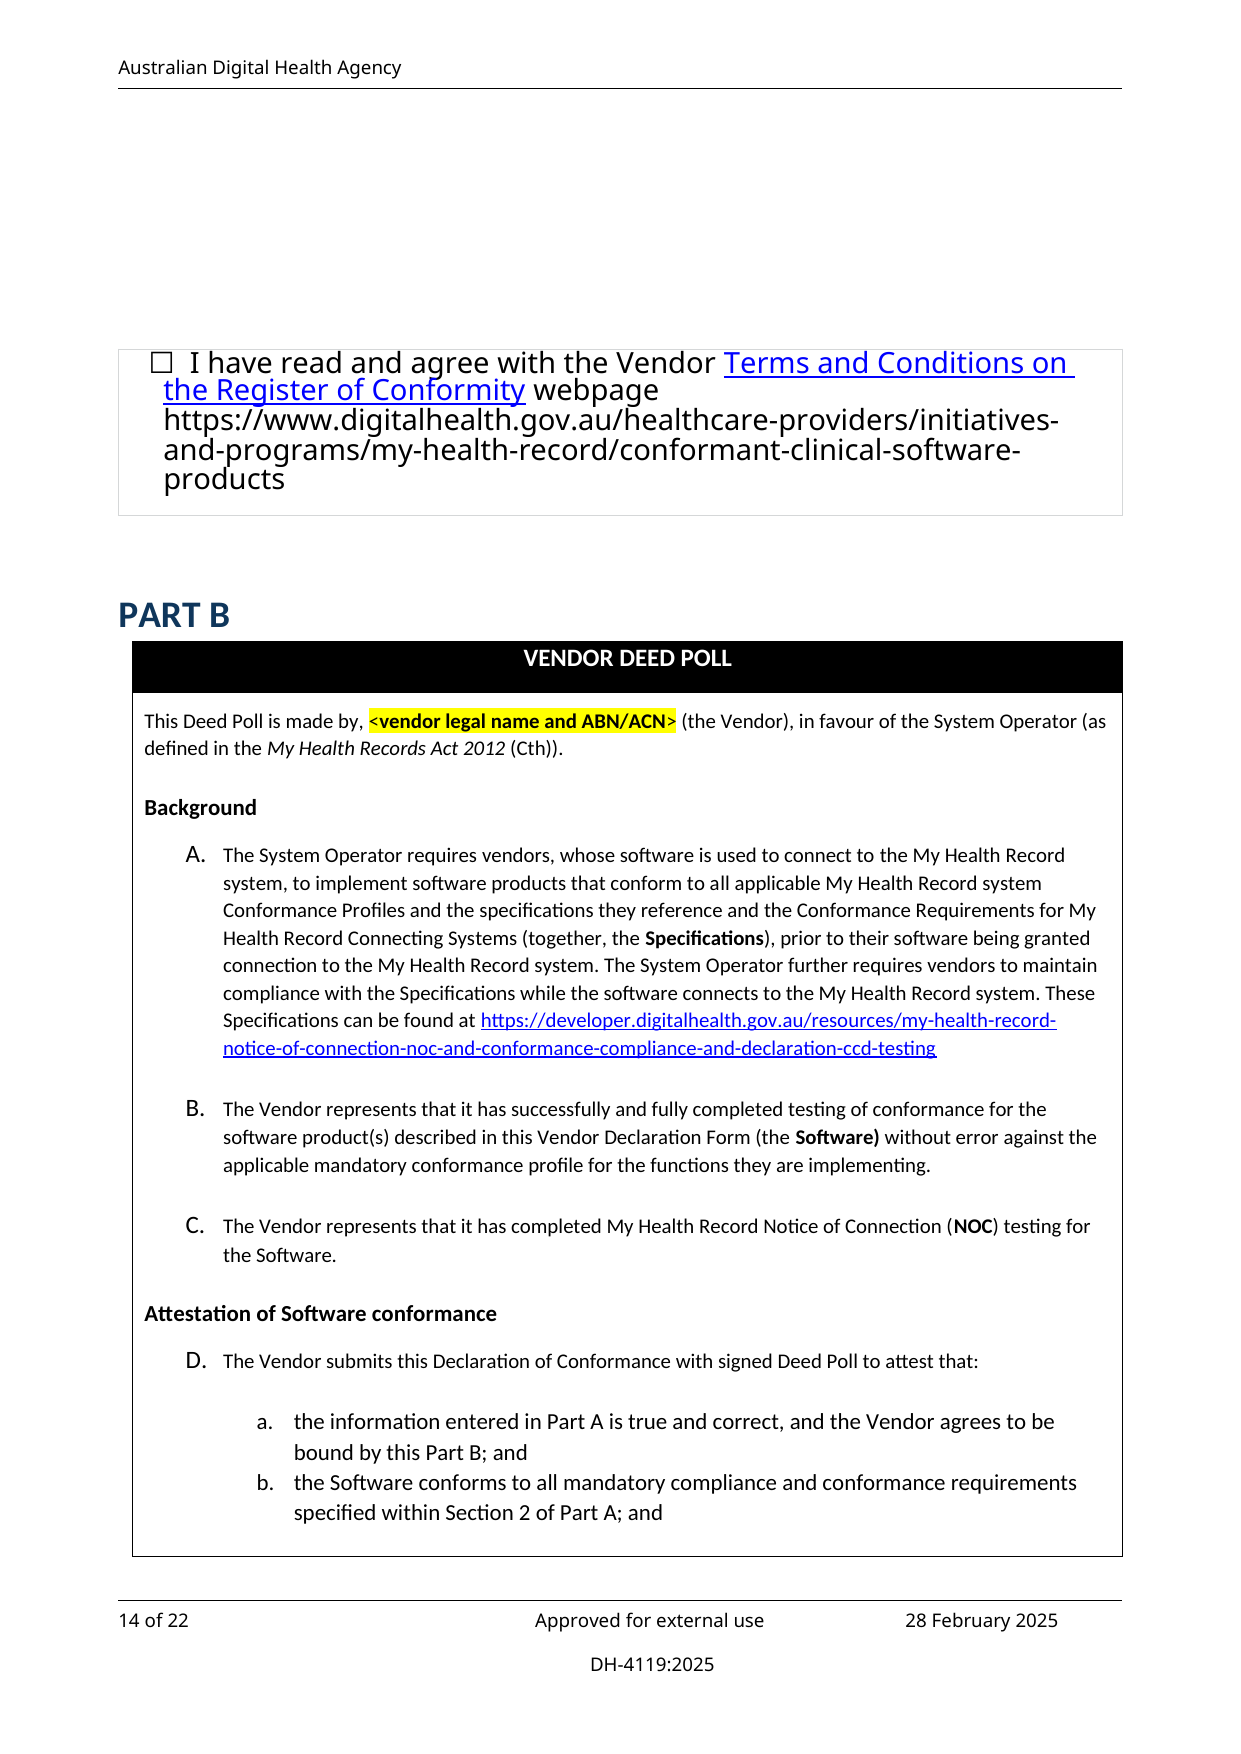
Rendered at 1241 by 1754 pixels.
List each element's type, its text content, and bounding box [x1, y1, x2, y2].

table_header I have read and agree with the Vendor Terms and Conditions on the Register of Conformity webpage https://www.digitalhealth.gov.au/healthcare-providers/initiatives-and-programs/my-health-record/conformant-clinical-software-products [119, 350, 1122, 515]
subtitle PART B [118, 591, 1122, 637]
table_header VENDOR DEED POLL [133, 643, 1122, 692]
